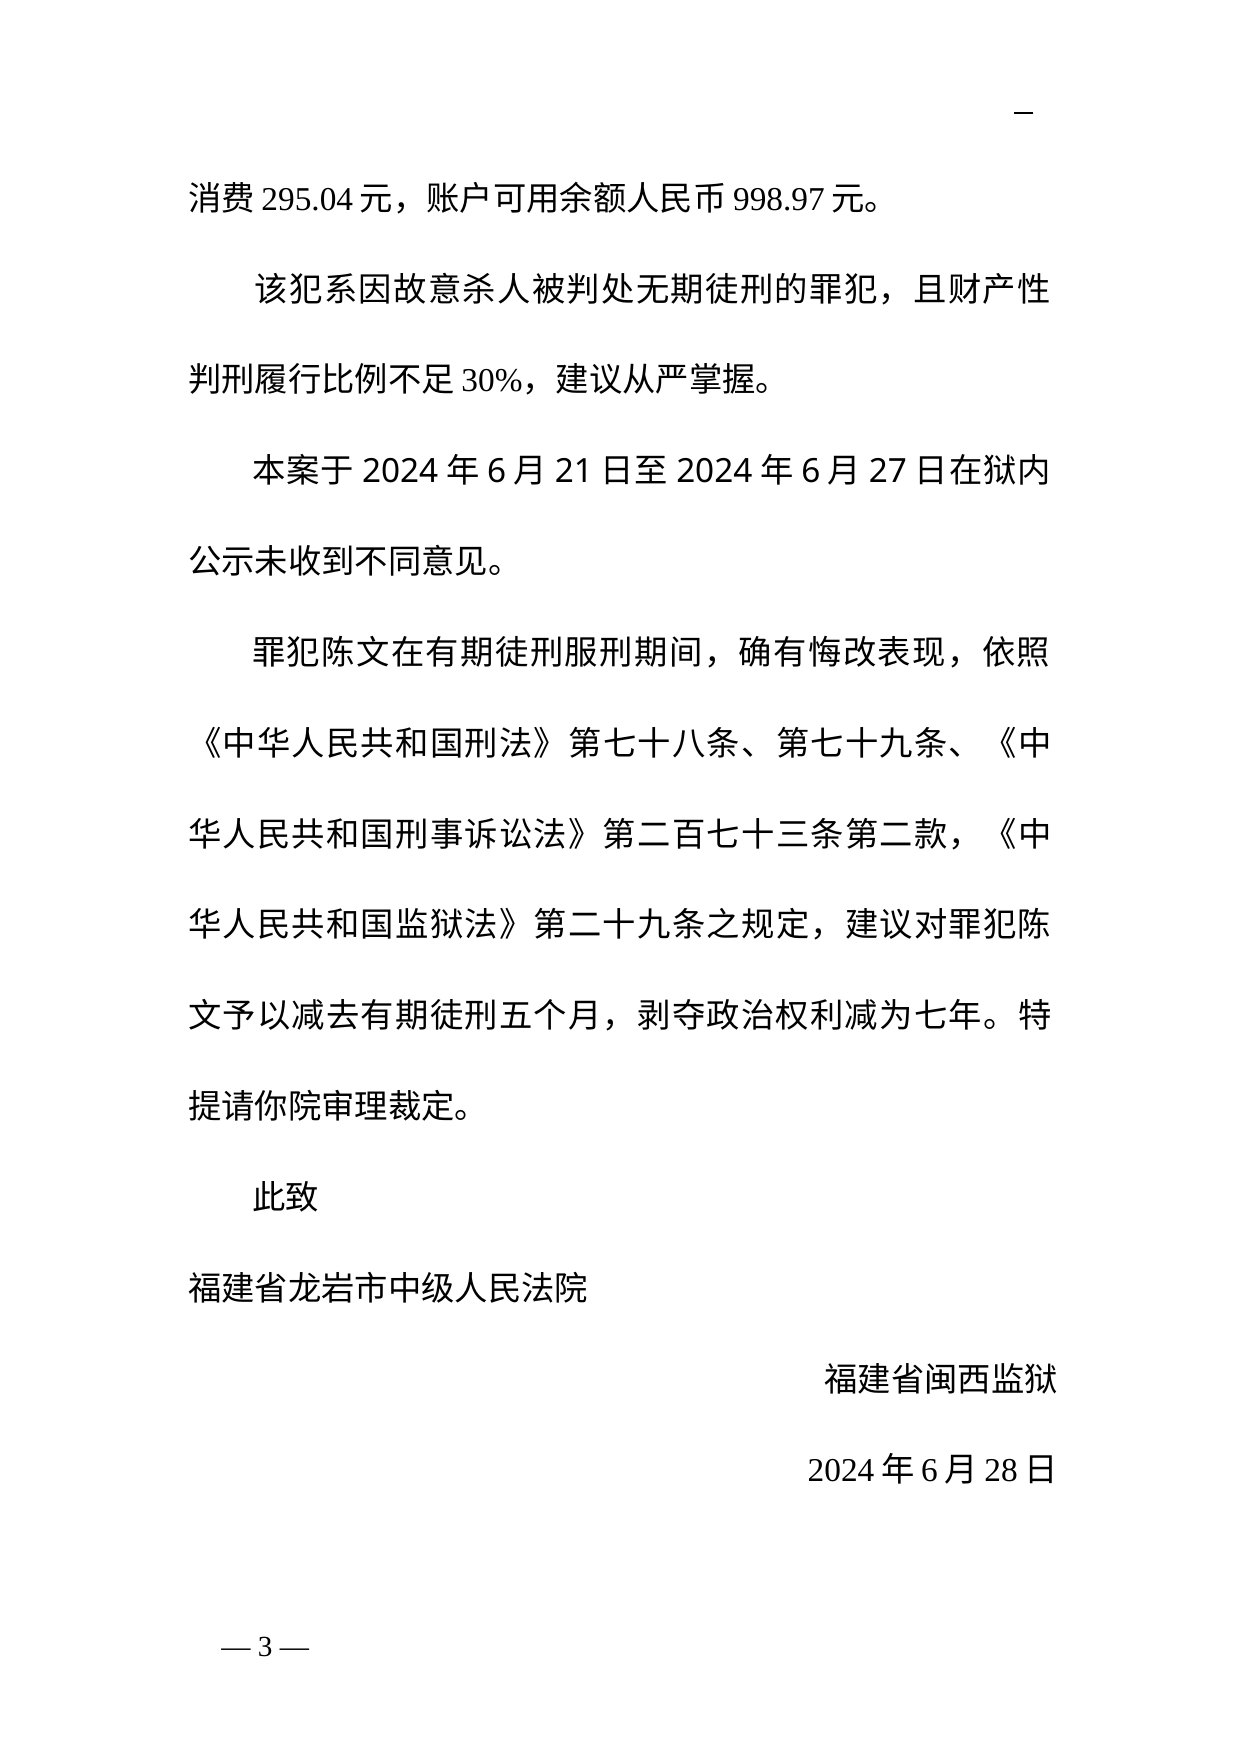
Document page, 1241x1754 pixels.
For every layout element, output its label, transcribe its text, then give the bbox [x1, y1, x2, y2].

text 该犯系因故意杀人被判处无期徒刑的罪犯，且财产性判刑履行比例不足30%，建议从严掌握。 [188, 241, 1052, 423]
text 福建省闽西监狱 [254, 1331, 1057, 1422]
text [188, 150, 1052, 241]
text 本案于2024年6月21日至2024年6月27日在狱内公示未收到不同意见。 [188, 423, 1052, 604]
text 此致 [188, 1149, 1052, 1240]
text 罪犯陈文在有期徒刑服刑期间，确有悔改表现，依照《中华人民共和国刑法》第七十八条、第七十九条、《中华人民共和国刑事诉讼法》第二百七十三条第二款，《中华人民共和国监狱法》第二十九条之规定，建议对罪犯陈文予以减去有期徒刑五个月，剥夺政治权利减为七年。特提请你院审理裁定。 [188, 604, 1052, 1149]
text 福建省龙岩市中级人民法院 [188, 1240, 1052, 1331]
text 2024年6月28日 [254, 1422, 1057, 1513]
